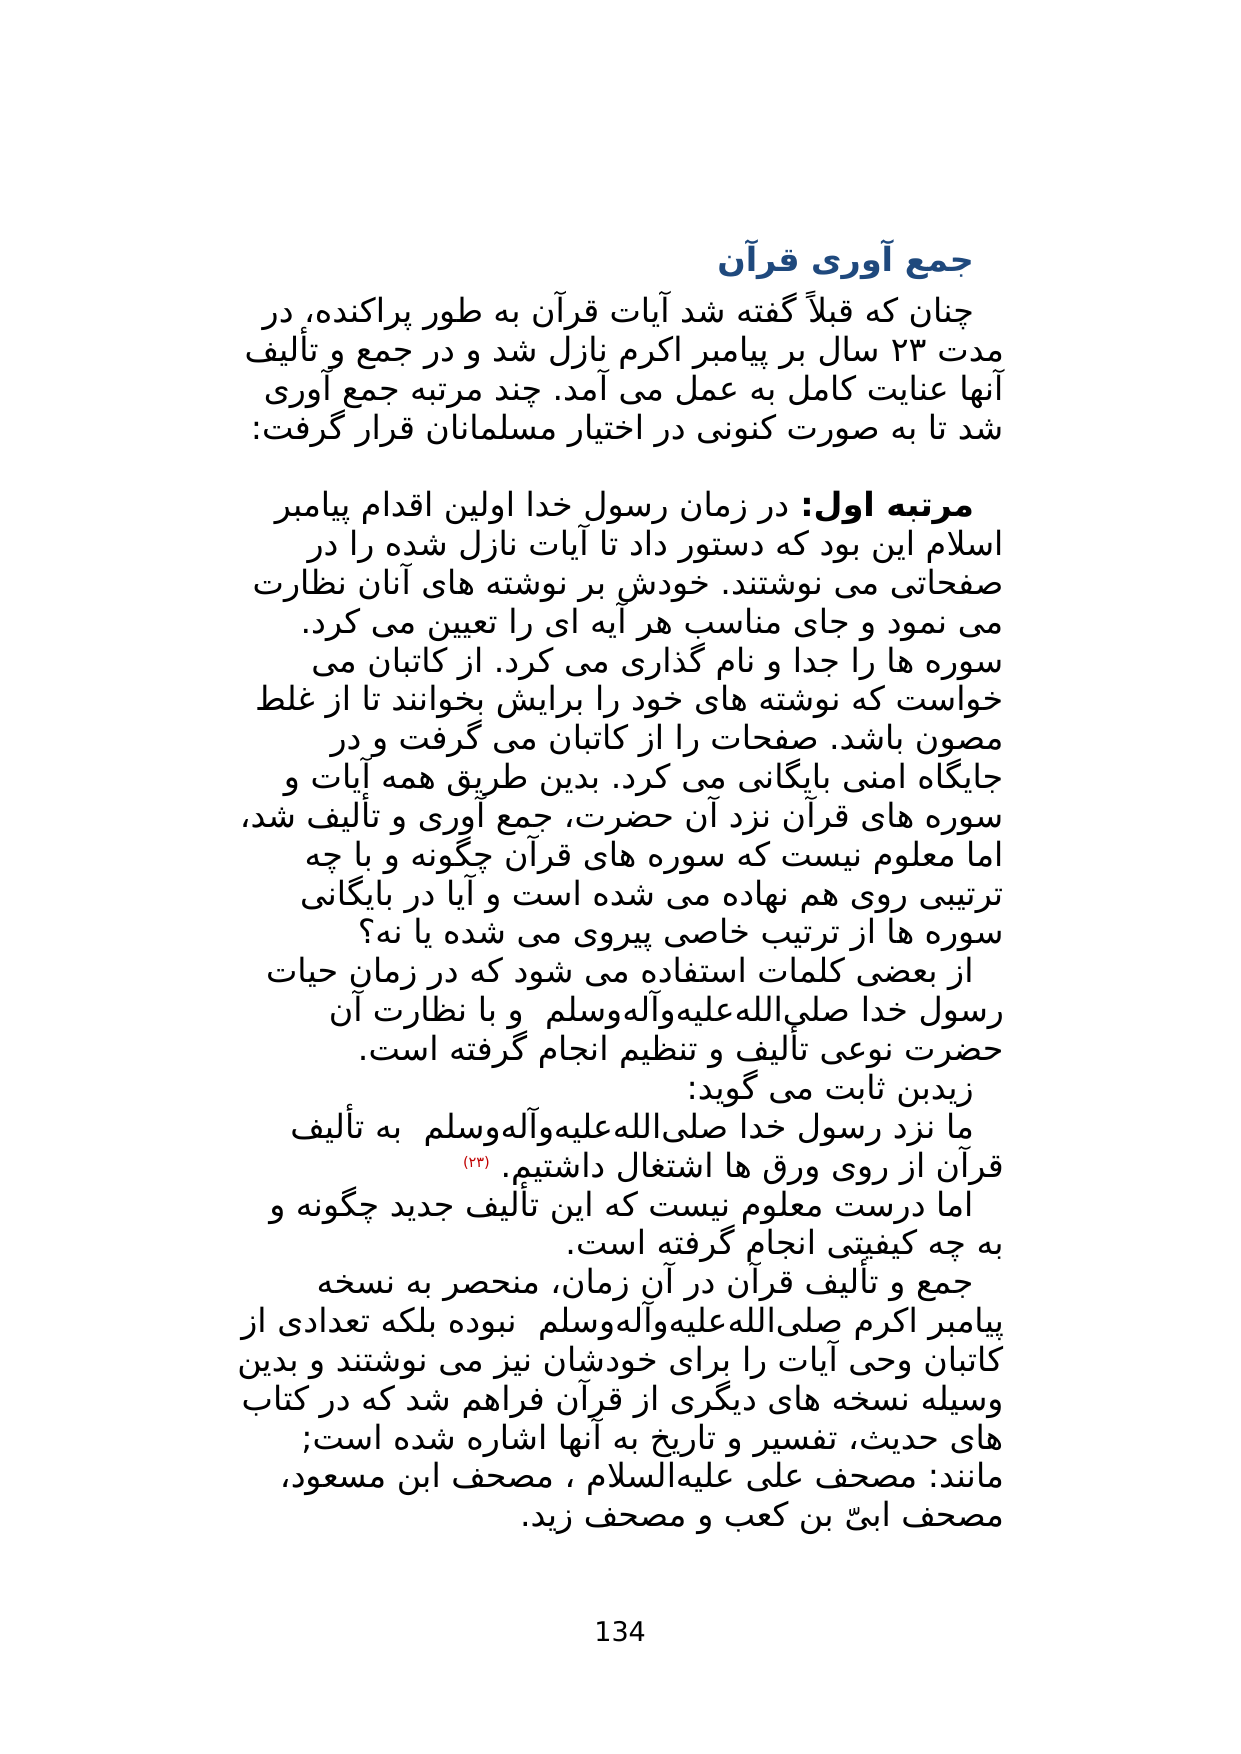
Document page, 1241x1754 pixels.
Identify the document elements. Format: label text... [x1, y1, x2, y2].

text چنان كه قبلاً گفته شد آيات قرآن به طور پراكنده، در مدت ٢٣ سال بر پيامبر اكرم نازل شد و در جمع و تأليف آنها عنايت كامل به عمل مى آمد. چند مرتبه جمع آورى شد تا به صورت كنونى در اختيار مسلمانان قرار گرفت: [236, 292, 1004, 447]
subtitle جمع آورى قرآن [236, 241, 1004, 279]
text ما نزد رسول خدا صلى‌الله‌عليه‌وآله‌وسلم به تأليف قرآن از روى ورق ها اشتغال داشتيم. (٢٣) [236, 1107, 1004, 1185]
text مرتبه اول: در زمان رسول خدا اولين اقدام پيامبر اسلام اين بود كه دستور داد تا آيات نازل شده را در صفحاتى مى نوشتند. خودش بر نوشته هاى آنان نظارت مى نمود و جاى مناسب هر آيه اى را تعيين مى كرد. سوره ها را جدا و نام گذارى مى كرد. از كاتبان مى خواست كه نوشته هاى خود را برايش بخوانند تا از غلط مصون باشد. صفحات را از كاتبان مى گرفت و در جايگاه امنى بايگانى مى كرد. بدين طريق همه آيات و سوره هاى قرآن نزد آن حضرت، جمع آورى و تأليف شد، اما معلوم نيست كه سوره هاى قرآن چگونه و با چه ترتيبى روى هم نهاده مى شده است و آيا در بايگانى سوره ها از ترتيب خاصى پيروى مى شده يا نه؟ [236, 486, 1004, 952]
text از بعضى كلمات استفاده مى شود كه در زمان حيات رسول خدا صلى‌الله‌عليه‌وآله‌وسلم و با نظارت آن حضرت نوعى تأليف و تنظيم انجام گرفته است. [236, 952, 1004, 1068]
text اما درست معلوم نيست كه اين تأليف جديد چگونه و به چه كيفيتى انجام گرفته است. [236, 1185, 1004, 1263]
text جمع و تأليف قرآن در آن زمان، منحصر به نسخه پيامبر اكرم صلى‌الله‌عليه‌وآله‌وسلم نبوده بلكه تعدادى از كاتبان وحى آيات را براى خودشان نيز مى نوشتند و بدين وسيله نسخه هاى ديگرى از قرآن فراهم شد كه در كتاب هاى حديث، تفسير و تاريخ به آنها اشاره شده است; مانند: مصحف على عليه‌السلام ، مصحف ابن مسعود، مصحف ابىّ بن كعب و مصحف زيد. [236, 1263, 1004, 1535]
text زيدبن ثابت مى گويد: [236, 1068, 1004, 1107]
